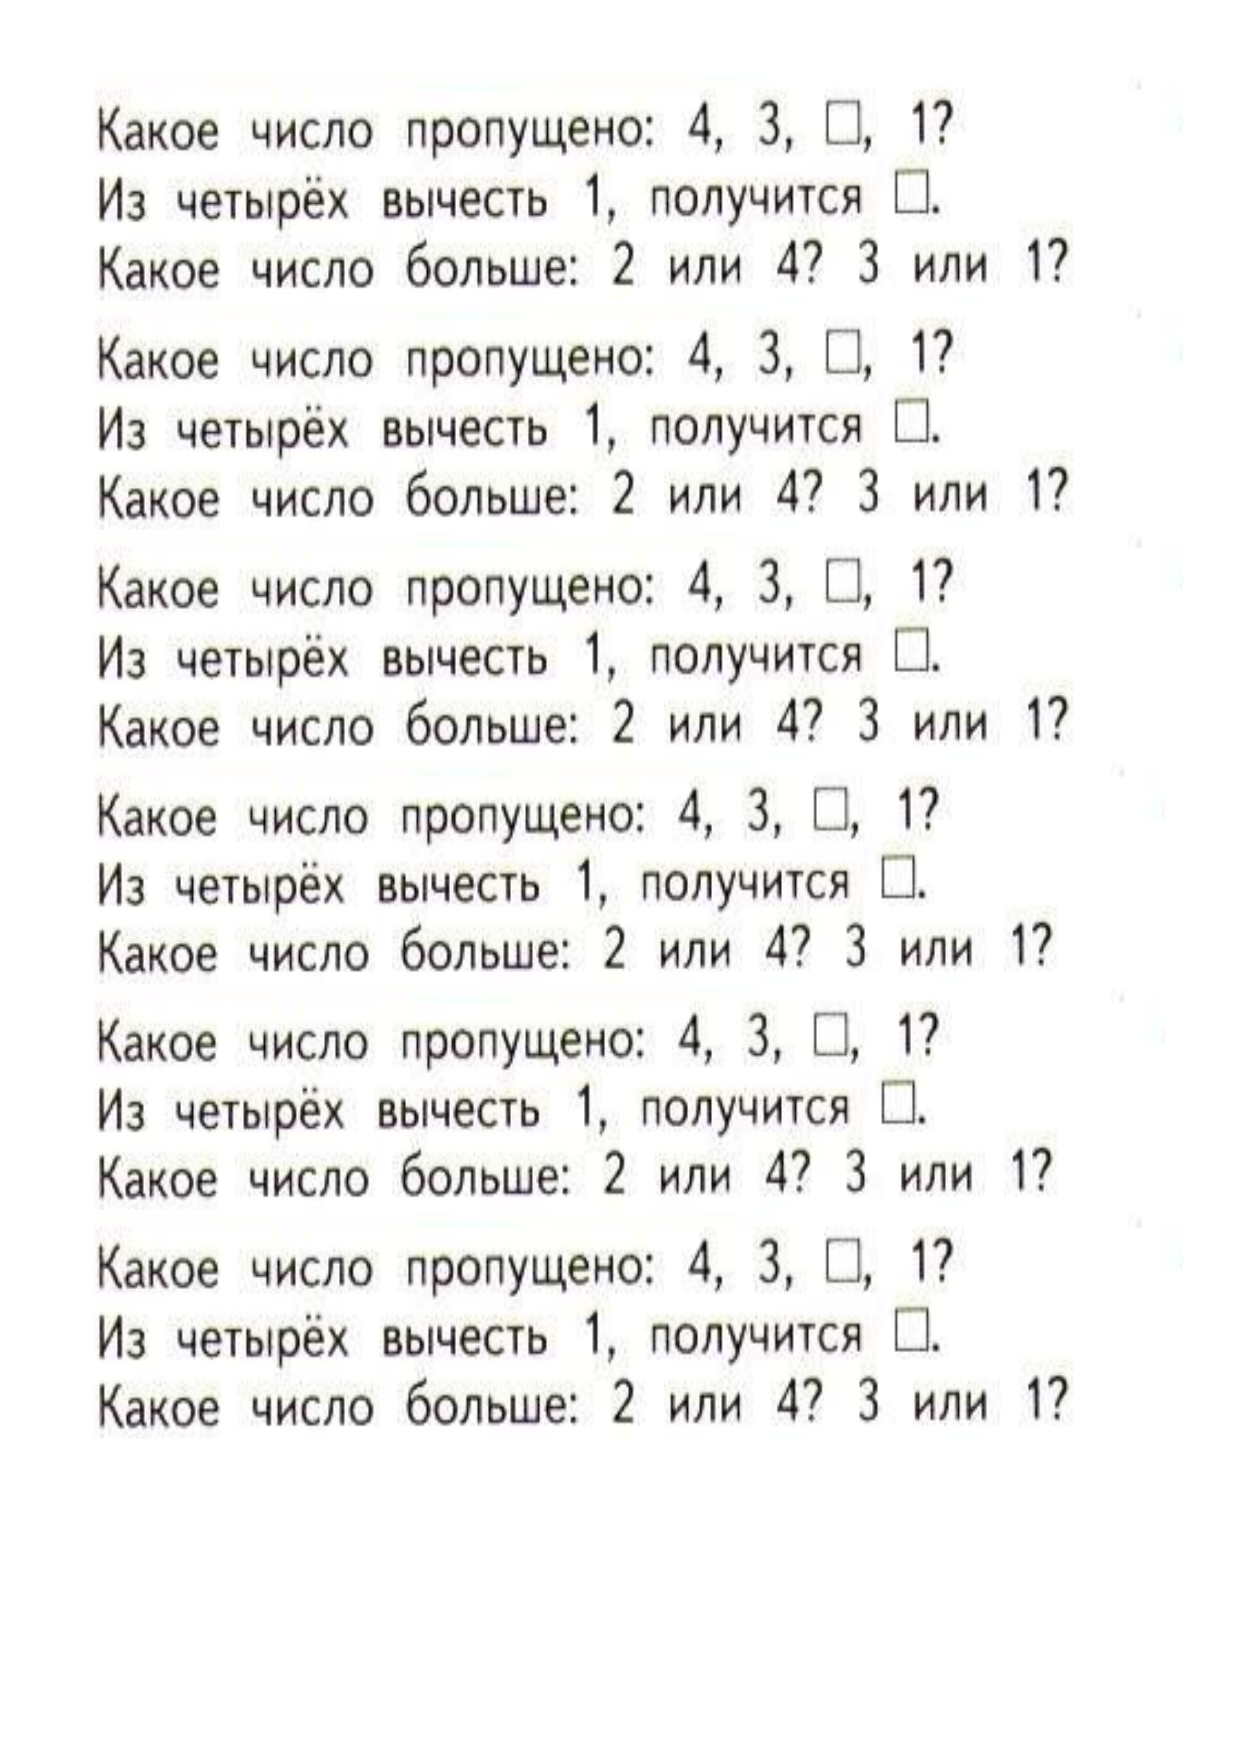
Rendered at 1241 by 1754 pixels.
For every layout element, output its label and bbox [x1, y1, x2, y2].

picture [75, 533, 1184, 759]
picture [75, 1213, 1184, 1439]
picture [75, 987, 1166, 1210]
picture [75, 304, 1184, 530]
picture [75, 762, 1166, 984]
picture [75, 75, 1184, 301]
